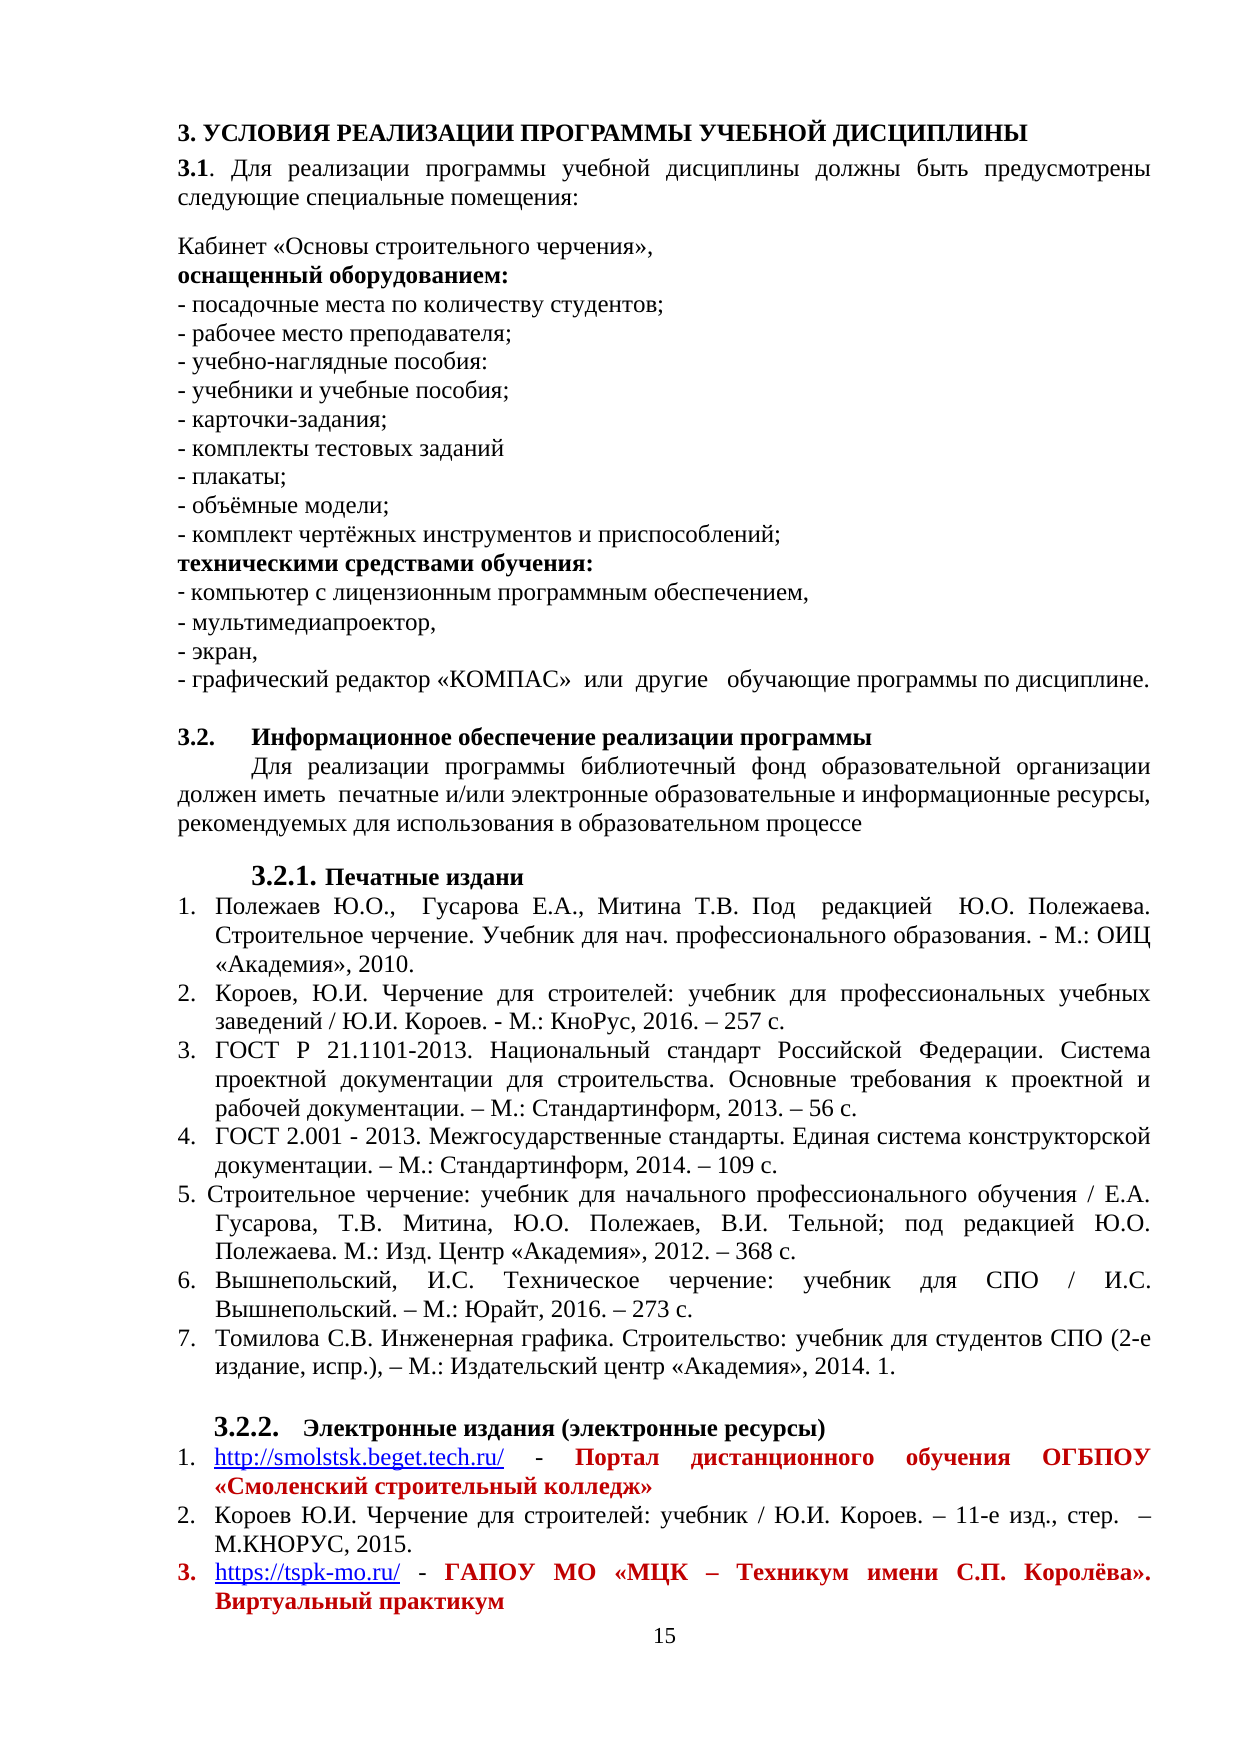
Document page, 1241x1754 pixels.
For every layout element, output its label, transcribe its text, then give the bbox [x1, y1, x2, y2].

list Строительное черчение: учебник для начального профессионального обучения / Е.А. Гусарова, Т.В. Митина, Ю.О. Полежаев, В.И. Тельной; под редакцией Ю.О. Полежаева. М.: Изд. Центр «Академия», 2012. – 368 с. [177, 1179, 1152, 1265]
text - объёмные модели; [177, 490, 1152, 519]
list Томилова С.В. Инженерная графика. Строительство: учебник для студентов СПО (2-е издание, испр.), – М.: Издательский центр «Академия», 2014. 1. [177, 1323, 1152, 1380]
text техническими средствами обучения: [177, 548, 1152, 576]
text - учебно-наглядные пособия: [177, 346, 1152, 375]
list Полежаев Ю.О., Гусарова Е.А., Митина Т.В. Под редакцией Ю.О. Полежаева. Строительное черчение. Учебник для нач. профессионального образования. - М.: ОИЦ «Академия», 2010. [177, 891, 1152, 978]
text - экран, [177, 636, 1152, 664]
text - комплект чертёжных инструментов и приспособлений; [177, 519, 1152, 548]
text - комплекты тестовых заданий [177, 433, 1152, 461]
list http://smolstsk.beget.tech.ru/ - Портал дистанционного обучения ОГБПОУ «Смоленский строительный колледж» [177, 1442, 1152, 1500]
text - посадочные места по количеству студентов; [177, 289, 1152, 318]
text - мультимедиапроектор, [177, 607, 1152, 636]
text Кабинет «Основы строительного черчения», [177, 231, 1152, 260]
text Для реализации программы библиотечный фонд образовательной организации должен иметь печатные и/или электронные образовательные и информационные ресурсы, рекомендуемых для использования в образовательном процессе [177, 751, 1152, 837]
list Электронные издания (электронные ресурсы) [213, 1409, 1152, 1442]
list Короев Ю.И. Черчение для строителей: учебник / Ю.И. Короев. – 11-е изд., стер. – М.КНОРУС, 2015. [177, 1500, 1152, 1557]
text 3.1. Для реализации программы учебной дисциплины должны быть предусмотрены следующие специальные помещения: [177, 153, 1152, 211]
list Короев, Ю.И. Черчение для строителей: учебник для профессиональных учебных заведений / Ю.И. Короев. - М.: КноРус, 2016. – 257 с. [177, 978, 1152, 1035]
text - карточки-задания; [177, 404, 1152, 433]
text - графический редактор «КОМПАС» или другие обучающие программы по дисциплине. [177, 664, 1152, 693]
list Вышнепольский, И.С. Техническое черчение: учебник для СПО / И.С. Вышнепольский. – М.: Юрайт, 2016. – 273 с. [693, 1265, 1152, 1323]
list Печатные издани [251, 858, 1152, 891]
text - учебники и учебные пособия; [177, 375, 1152, 404]
list Информационное обеспечение реализации программы [177, 722, 1152, 751]
text оснащенный оборудованием: [177, 260, 1152, 289]
subtitle 3. УСЛОВИЯ РЕАЛИЗАЦИИ ПРОГРАММЫ УЧЕБНОЙ ДИСЦИПЛИНЫ [177, 118, 1152, 147]
text - рабочее место преподавателя; [177, 318, 1152, 346]
text - плакаты; [177, 461, 1152, 490]
text - компьютер с лицензионным программным обеспечением, [177, 576, 1152, 607]
list ГОСТ Р 21.1101-2013. Национальный стандарт Российской Федерации. Система проектной документации для строительства. Основные требования к проектной и рабочей документации. – М.: Стандартинформ, 2013. – 56 с. [177, 1035, 1152, 1121]
list ГОСТ 2.001 - 2013. Межгосударственные стандарты. Единая система конструкторской документации. – М.: Стандартинформ, 2014. – 109 с. [177, 1121, 1152, 1179]
list https://tspk-mo.ru/ - ГАПОУ МО «МЦК – Техникум имени С.П. Королёва». Виртуальный практикум [177, 1557, 1152, 1615]
